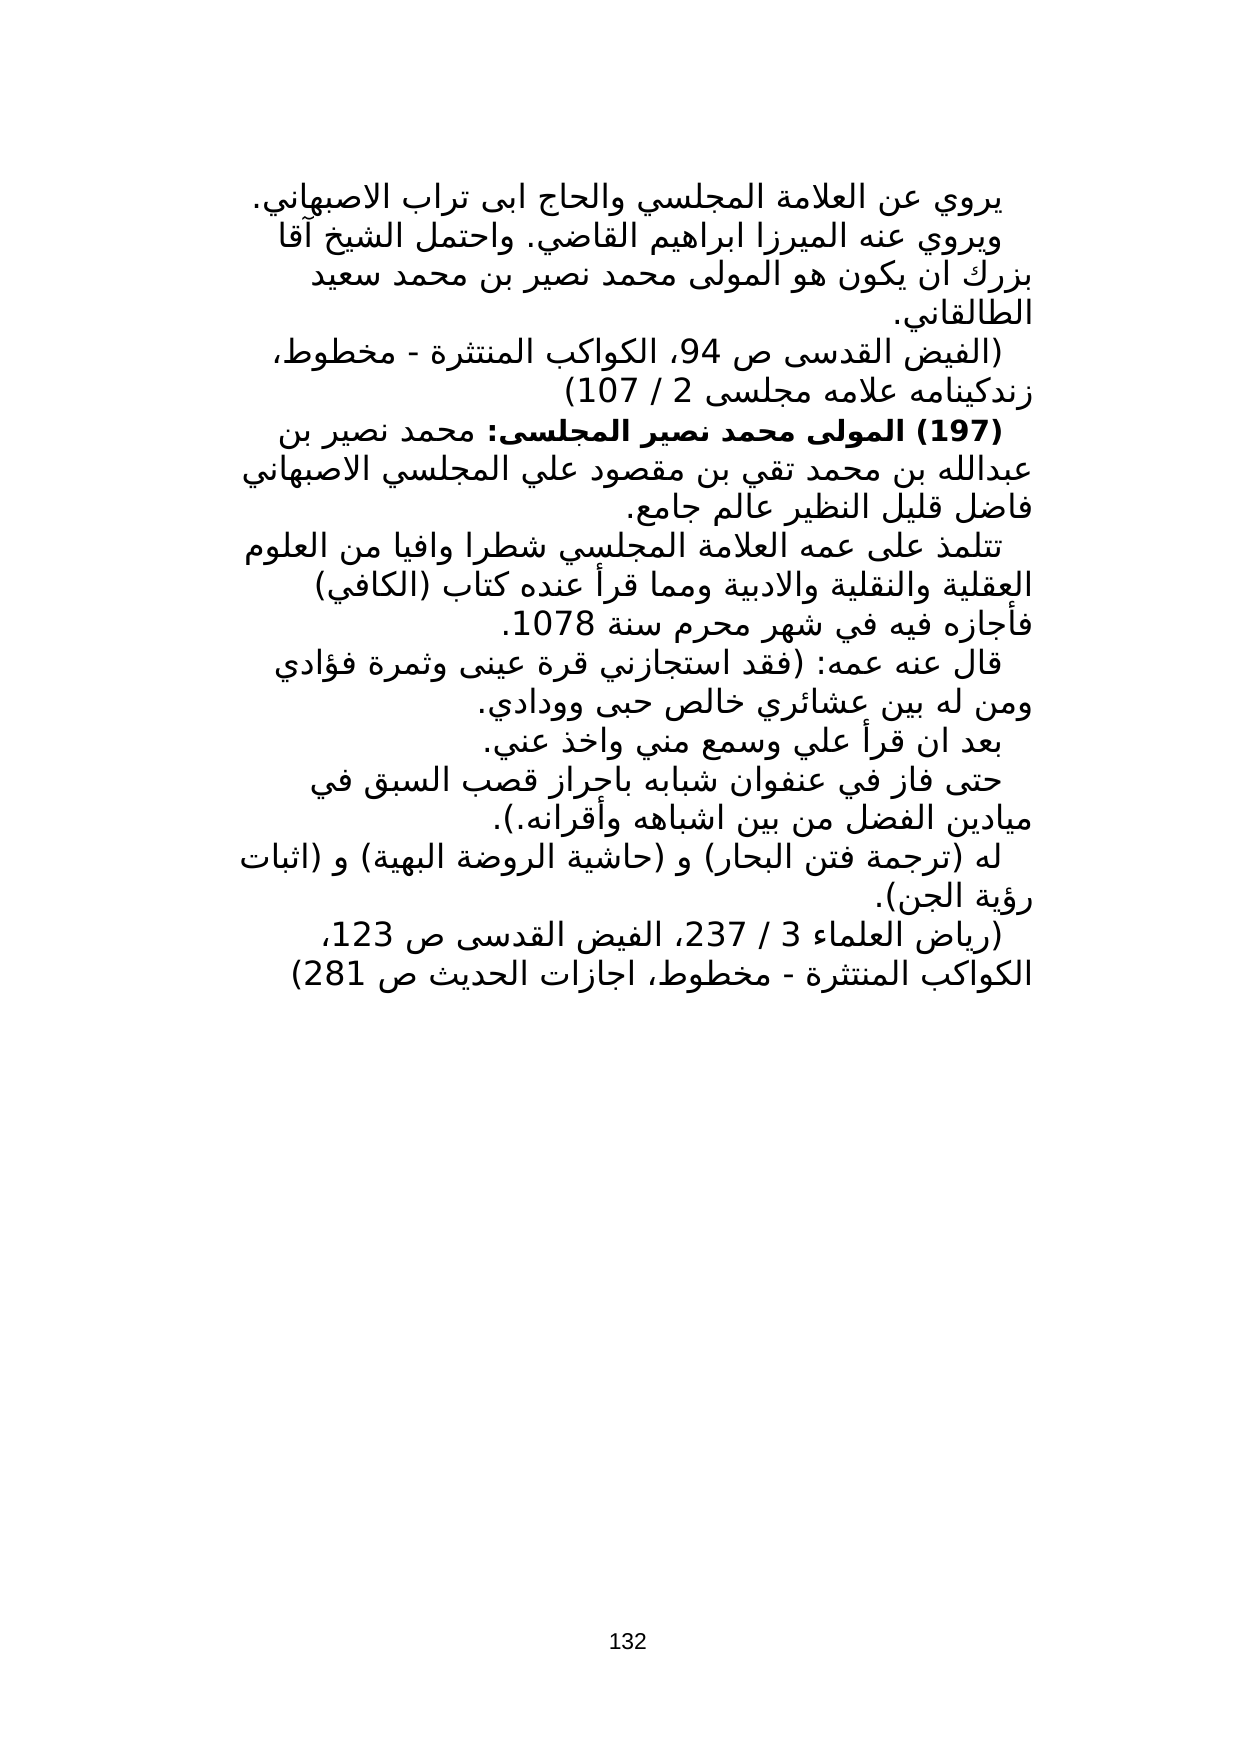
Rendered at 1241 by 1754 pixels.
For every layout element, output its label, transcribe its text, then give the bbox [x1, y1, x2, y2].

text (197) المولى محمد نصير المجلسى: محمد نصير بن عبدالله بن محمد تقي بن مقصود علي المجلسي الاصبهاني فاضل قليل النظير عالم جامع. [222, 410, 1033, 527]
text بعد ان قرأ علي وسمع مني واخذ عني. [222, 721, 1033, 760]
text (رياض العلماء 3 / 237، الفيض القدسى ص 123، الكواكب المنتثرة - مخطوط، اجازات الحديث ص 281) [222, 915, 1033, 993]
text يروي عن العلامة المجلسي والحاج ابى تراب الاصبهاني. [222, 177, 1033, 216]
text له (ترجمة فتن البحار) و (حاشية الروضة البهية) و (اثبات رؤية الجن). [222, 838, 1033, 915]
text حتى فاز في عنفوان شبابه باحراز قصب السبق في ميادين الفضل من بين اشباهه وأقرانه.). [222, 760, 1033, 838]
text تتلمذ على عمه العلامة المجلسي شطرا وافيا من العلوم العقلية والنقلية والادبية ومما قرأ عنده كتاب (الكافي) فأجازه فيه في شهر محرم سنة 1078. [222, 527, 1033, 643]
text ويروي عنه الميرزا ابراهيم القاضي. واحتمل الشيخ آقا بزرك ان يكون هو المولى محمد نصير بن محمد سعيد الطالقاني. [222, 216, 1033, 333]
text قال عنه عمه: (فقد استجازني قرة عينى وثمرة فؤادي ومن له بين عشائري خالص حبى وودادي. [222, 643, 1033, 721]
text (الفيض القدسى ص 94، الكواكب المنتثرة - مخطوط، زندكينامه علامه مجلسى 2 / 107) [222, 333, 1033, 410]
